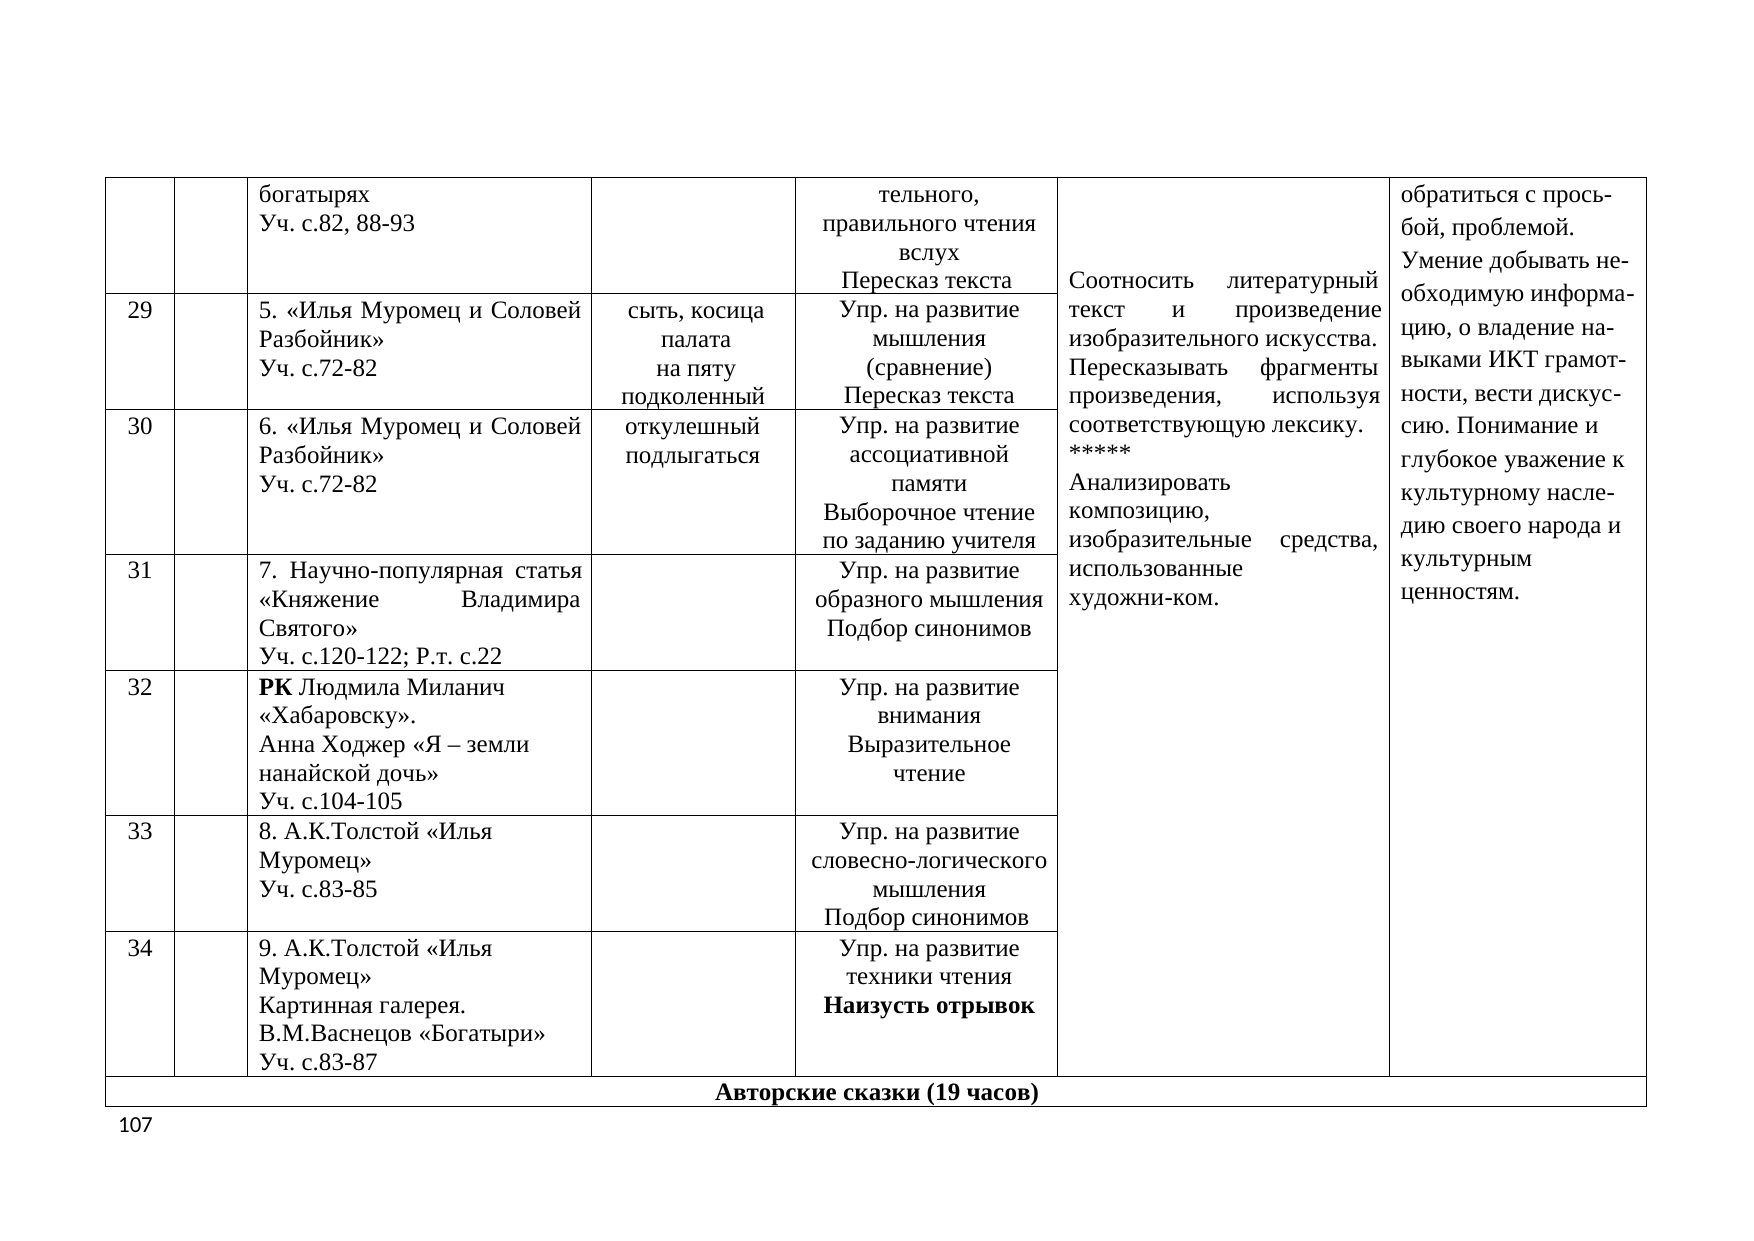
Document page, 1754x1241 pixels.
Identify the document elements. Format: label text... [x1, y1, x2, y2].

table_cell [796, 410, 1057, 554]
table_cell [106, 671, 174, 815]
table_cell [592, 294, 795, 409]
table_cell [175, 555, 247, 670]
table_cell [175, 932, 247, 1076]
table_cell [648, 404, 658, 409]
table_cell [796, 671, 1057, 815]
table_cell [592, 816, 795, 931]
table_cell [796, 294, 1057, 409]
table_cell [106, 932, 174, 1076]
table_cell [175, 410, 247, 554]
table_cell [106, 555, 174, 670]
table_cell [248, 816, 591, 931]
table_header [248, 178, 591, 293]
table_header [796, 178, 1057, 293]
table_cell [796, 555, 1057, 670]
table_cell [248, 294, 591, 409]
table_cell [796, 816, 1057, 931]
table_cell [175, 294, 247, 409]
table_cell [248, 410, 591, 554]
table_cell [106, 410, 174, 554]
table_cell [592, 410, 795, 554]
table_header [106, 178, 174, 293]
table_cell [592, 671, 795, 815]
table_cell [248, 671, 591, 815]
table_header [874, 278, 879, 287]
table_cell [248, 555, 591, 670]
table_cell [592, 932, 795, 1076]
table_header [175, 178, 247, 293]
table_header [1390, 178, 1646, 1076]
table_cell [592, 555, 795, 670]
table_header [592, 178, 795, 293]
text 107 [118, 1110, 1667, 1138]
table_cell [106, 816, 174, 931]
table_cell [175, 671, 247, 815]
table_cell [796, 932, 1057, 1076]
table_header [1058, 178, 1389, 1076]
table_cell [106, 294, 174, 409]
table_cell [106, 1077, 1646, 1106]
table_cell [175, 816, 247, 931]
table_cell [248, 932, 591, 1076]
